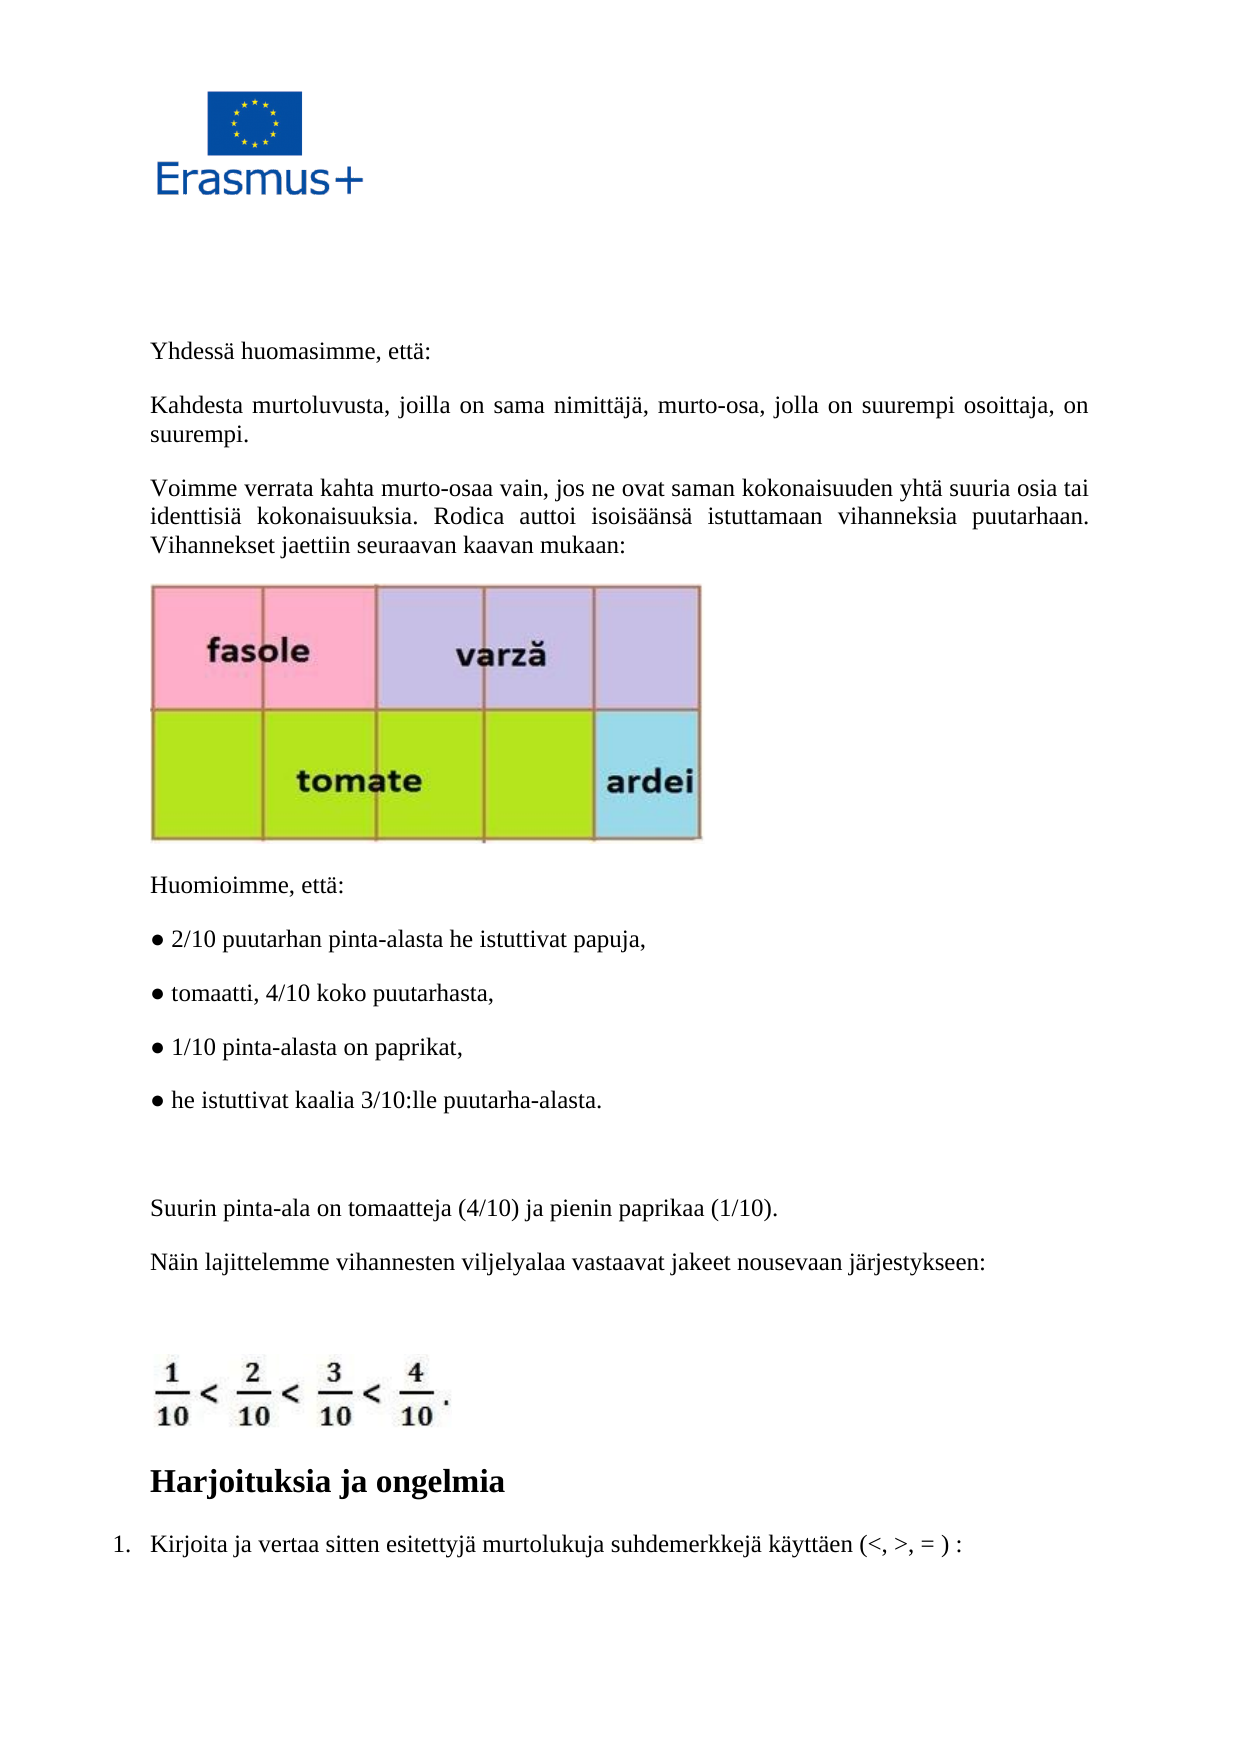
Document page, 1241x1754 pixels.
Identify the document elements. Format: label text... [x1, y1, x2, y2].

text Kahdesta murtoluvusta, joilla on sama nimittäjä, murto-osa, jolla on suurempi osoittaja, on suurempi. [150, 390, 1090, 448]
text Yhdessä huomasimme, että: [150, 336, 1090, 365]
picture [150, 1354, 452, 1433]
text Suurin pinta-ala on tomaatteja (4/10) ja pienin paprikaa (1/10). [150, 1193, 1090, 1222]
text Huomioimme, että: [150, 870, 1090, 899]
subtitle Harjoituksia ja ongelmia [150, 1461, 1090, 1500]
text Voimme verrata kahta murto-osaa vain, jos ne ovat saman kokonaisuuden yhtä suuria osia tai identtisiä kokonaisuuksia. Rodica auttoi isoisäänsä istuttamaan vihanneksia puutarhaan. Vihannekset jaettiin seuraavan kaavan mukaan: [150, 473, 1090, 559]
picture [150, 73, 365, 197]
text ● he istuttivat kaalia 3/10:lle puutarha-alasta. [150, 1085, 1090, 1114]
list Kirjoita ja vertaa sitten esitettyjä murtolukuja suhdemerkkejä käyttäen (<, >, = ) : [112, 1529, 1090, 1558]
picture [150, 583, 705, 844]
text ● tomaatti, 4/10 koko puutarhasta, [150, 978, 1090, 1007]
text ● 1/10 pinta-alasta on paprikat, [150, 1032, 1090, 1060]
text Näin lajittelemme vihannesten viljelyalaa vastaavat jakeet nousevaan järjestykseen: [150, 1247, 1090, 1275]
text ● 2/10 puutarhan pinta-alasta he istuttivat papuja, [150, 924, 1090, 953]
